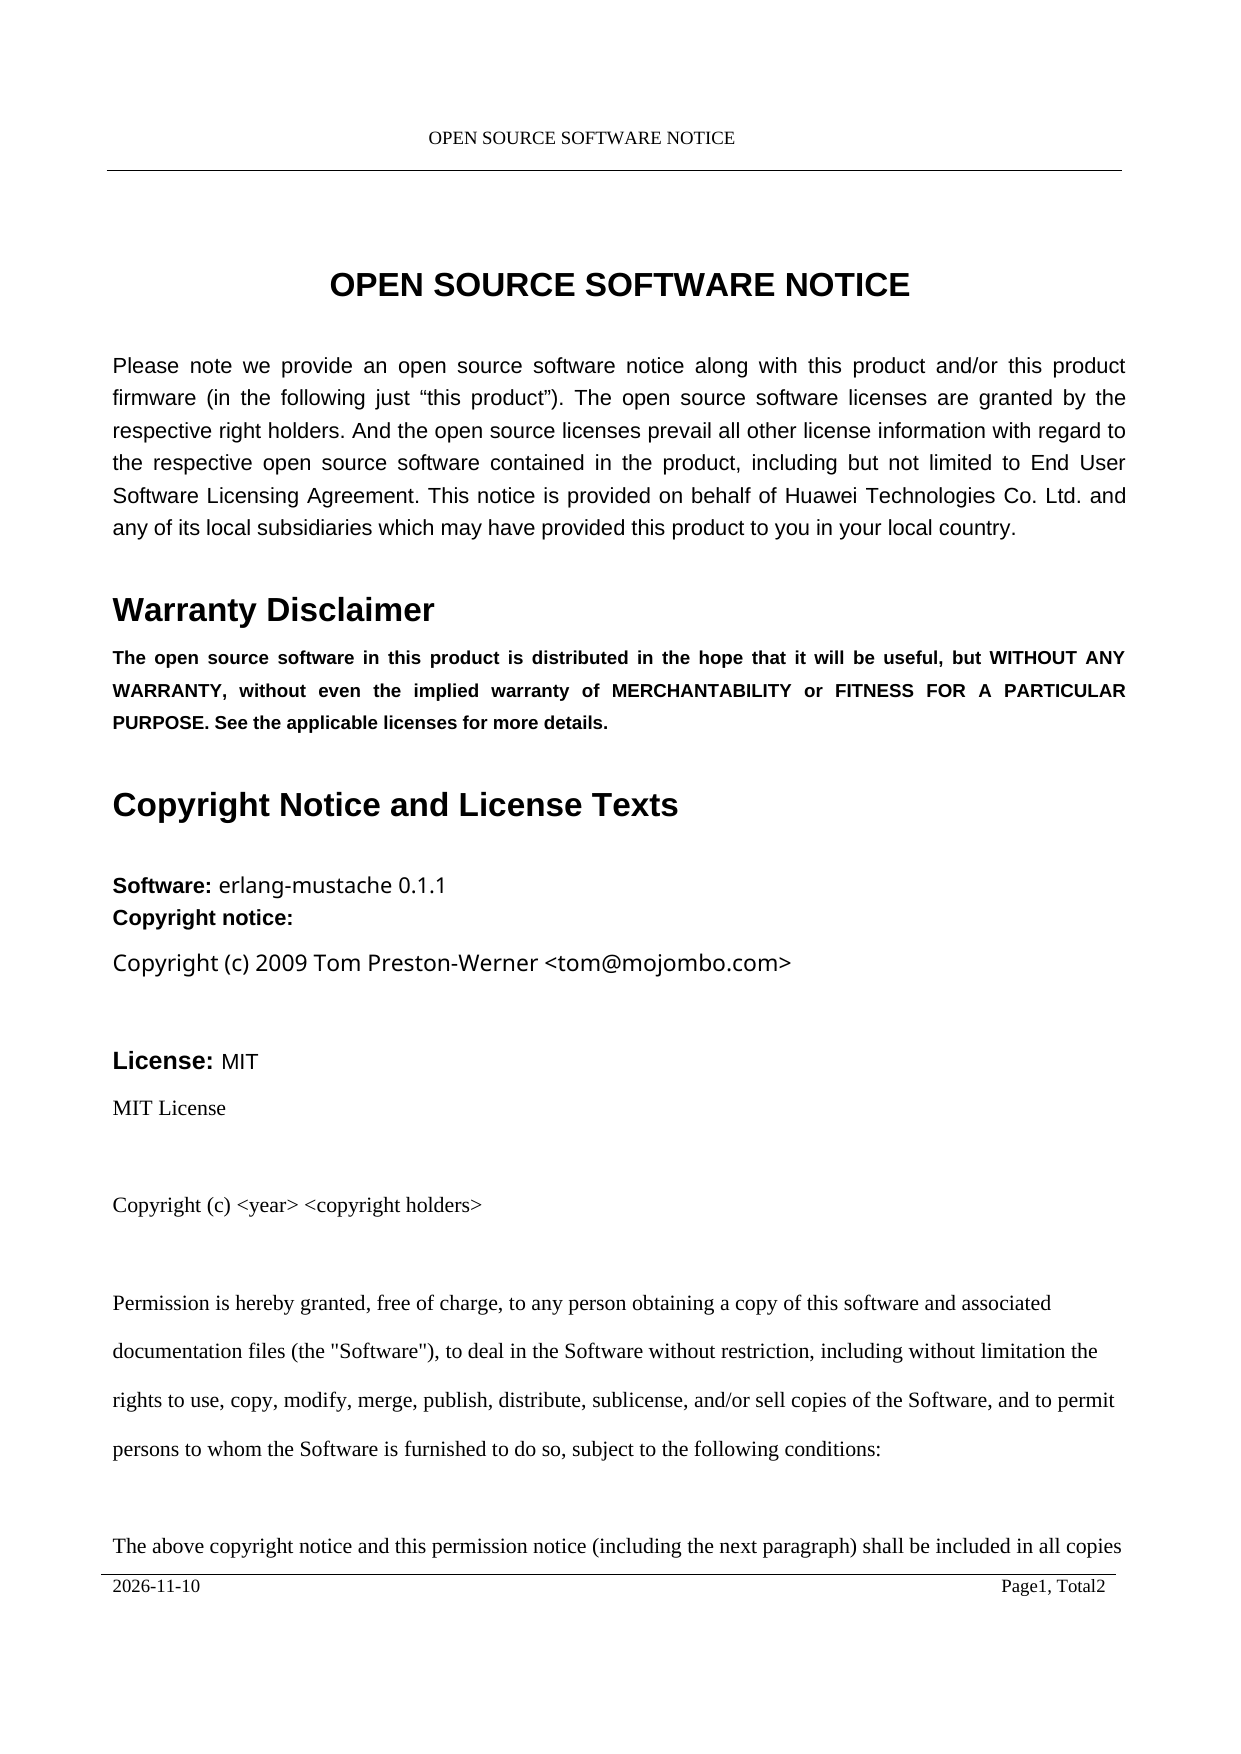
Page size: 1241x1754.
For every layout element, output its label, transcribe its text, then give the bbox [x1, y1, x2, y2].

text The open source software in this product is distributed in the hope that it will be useful, but WITHOUT ANY WARRANTY, without even the implied warranty of MERCHANTABILITY or FITNESS FOR A PARTICULAR PURPOSE. See the applicable licenses for more details. [112, 641, 1128, 739]
text Software: erlang-mustache 0.1.1 [112, 869, 1128, 901]
text License: MIT [112, 1044, 1128, 1077]
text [112, 1091, 1128, 1562]
text OPEN SOURCE SOFTWARE NOTICE [112, 251, 1128, 316]
text Copyright notice: [112, 901, 1128, 934]
text Copyright Notice and License Texts [112, 771, 1128, 836]
text Copyright (c) 2009 Tom Preston-Werner <tom@mojombo.com> [112, 947, 1128, 1028]
text Please note we provide an open source software notice along with this product and/or this product firmware (in the following just “this product”). The open source software licenses are granted by the respective right holders. And the open source licenses prevail all other license information with regard to the respective open source software contained in the product, including but not limited to End User Software Licensing Agreement. This notice is provided on behalf of Huawei Technologies Co. Ltd. and any of its local subsidiaries which may have provided this product to you in your local country. [112, 349, 1128, 544]
text Warranty Disclaimer [112, 576, 1128, 641]
